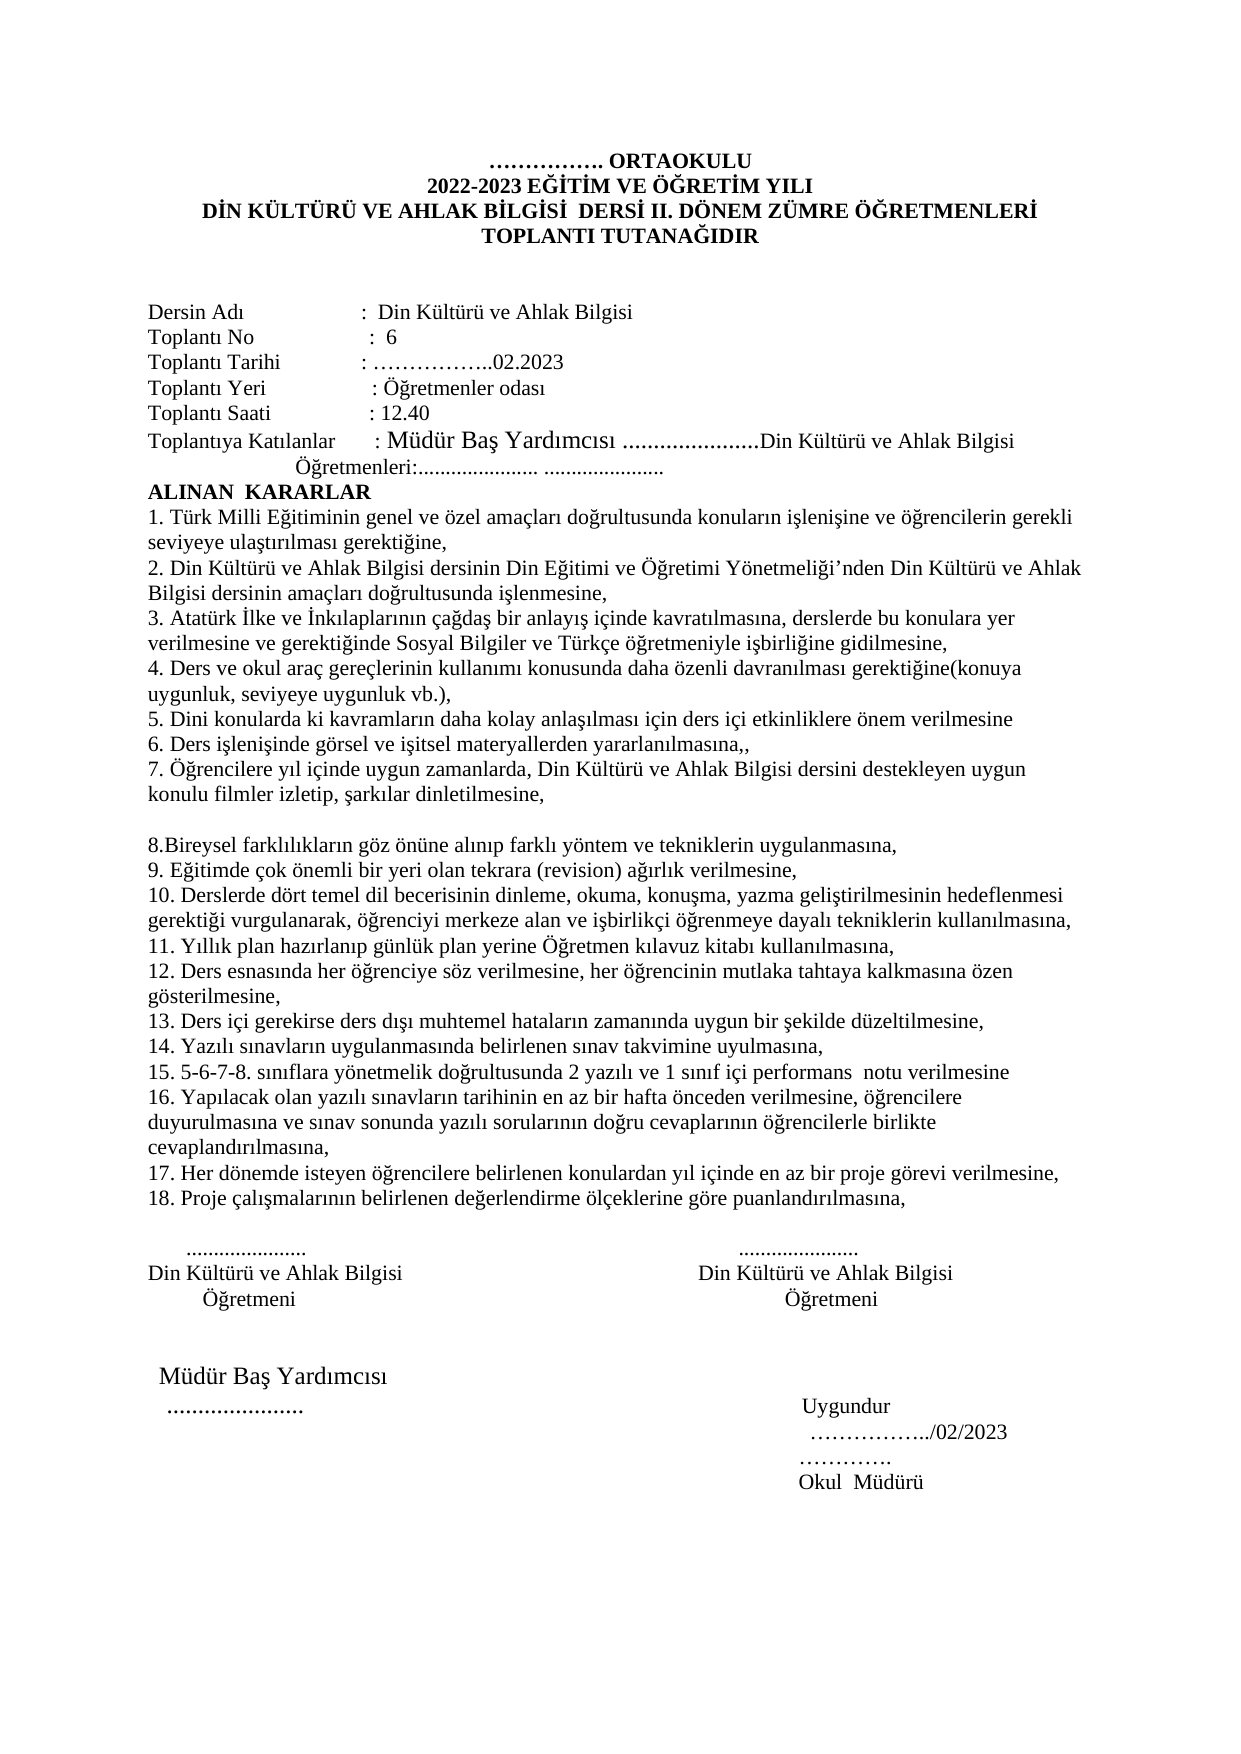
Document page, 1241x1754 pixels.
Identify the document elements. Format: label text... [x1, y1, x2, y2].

text 18. Proje çalışmalarının belirlenen değerlendirme ölçeklerine göre puanlandırılmasına, [148, 1185, 1093, 1210]
text ……………. ORTAOKULU [148, 148, 1093, 173]
text 2. Din Kültürü ve Ahlak Bilgisi dersinin Din Eğitimi ve Öğretimi Yönetmeliği’nden Din Kültürü ve Ahlak Bilgisi dersinin amaçları doğrultusunda işlenmesine, [148, 554, 1093, 605]
text 10. Derslerde dört temel dil becerisinin dinleme, okuma, konuşma, yazma geliştirilmesinin hedeflenmesi gerektiği vurgulanarak, öğrenciyi merkeze alan ve işbirlikçi öğrenmeye dayalı tekniklerin kullanılmasına, [148, 882, 1093, 933]
text 14. Yazılı sınavların uygulanmasında belirlenen sınav takvimine uyulmasına, [148, 1033, 1093, 1059]
text Öğretmeni Öğretmeni [148, 1286, 1093, 1311]
text 17. Her dönemde isteyen öğrencilere belirlenen konulardan yıl içinde en az bir proje görevi verilmesine, [148, 1159, 1093, 1185]
text ...................... Uygundur [148, 1390, 1093, 1419]
text 5. Dini konularda ki kavramların daha kolay anlaşılması için ders içi etkinliklere önem verilmesine [148, 706, 1093, 731]
text 4. Ders ve okul araç gereçlerinin kullanımı konusunda daha özenli davranılması gerektiğine(konuya uygunluk, seviyeye uygunluk vb.), [148, 655, 1093, 706]
text Okul Müdürü [148, 1469, 1093, 1494]
text Müdür Baş Yardımcısı [148, 1361, 1093, 1390]
text 12. Ders esnasında her öğrenciye söz verilmesine, her öğrencinin mutlaka tahtaya kalkmasına özen gösterilmesine, [148, 958, 1093, 1008]
text Toplantı Tarihi : ……………..02.2023 [148, 349, 1093, 374]
text …………. [148, 1444, 1093, 1469]
text Dersin Adı : Din Kültürü ve Ahlak Bilgisi [148, 299, 1093, 324]
text 8.Bireysel farklılıkların göz önüne alınıp farklı yöntem ve tekniklerin uygulanmasına, [148, 832, 1093, 857]
text ……………../02/2023 [148, 1419, 1093, 1444]
text Toplantı No : 6 [148, 324, 1093, 349]
text 7. Öğrencilere yıl içinde uygun zamanlarda, Din Kültürü ve Ahlak Bilgisi dersini destekleyen uygun konulu filmler izletip, şarkılar dinletilmesine, [148, 756, 1093, 807]
text 11. Yıllık plan hazırlanıp günlük plan yerine Öğretmen kılavuz kitabı kullanılmasına, [148, 933, 1093, 958]
text 6. Ders işlenişinde görsel ve işitsel materyallerden yararlanılmasına,, [148, 731, 1093, 756]
text ALINAN KARARLAR [148, 479, 1093, 504]
text Din Kültürü ve Ahlak Bilgisi Din Kültürü ve Ahlak Bilgisi [148, 1260, 1093, 1286]
text 1. Türk Milli Eğitiminin genel ve özel amaçları doğrultusunda konuların işlenişine ve öğrencilerin gerekli seviyeye ulaştırılması gerektiğine, [148, 504, 1093, 554]
text 2022-2023 EĞİTİM VE ÖĞRETİM YILI [148, 173, 1093, 198]
text ...................... ...................... [148, 1235, 1093, 1260]
text DİN KÜLTÜRÜ VE AHLAK BİLGİSİ DERSİ II. DÖNEM ZÜMRE ÖĞRETMENLERİ TOPLANTI TUTANAĞIDIR [148, 198, 1093, 248]
text 3. Atatürk İlke ve İnkılaplarının çağdaş bir anlayış içinde kavratılmasına, derslerde bu konulara yer verilmesine ve gerektiğinde Sosyal Bilgiler ve Türkçe öğretmeniyle işbirliğine gidilmesine, [148, 605, 1093, 655]
text Toplantıya Katılanlar : Müdür Baş Yardımcısı ......................Din Kültürü ve Ahlak Bilgisi Öğretmenleri:...................... ...................... [148, 425, 1093, 479]
text Toplantı Yeri : Öğretmenler odası [148, 374, 1093, 400]
text Toplantı Saati : 12.40 [148, 400, 1093, 425]
text 16. Yapılacak olan yazılı sınavların tarihinin en az bir hafta önceden verilmesine, öğrencilere duyurulmasına ve sınav sonunda yazılı sorularının doğru cevaplarının öğrencilerle birlikte cevaplandırılmasına, [148, 1084, 1093, 1159]
text 15. 5-6-7-8. sınıflara yönetmelik doğrultusunda 2 yazılı ve 1 sınıf içi performans notu verilmesine [148, 1059, 1093, 1084]
text 9. Eğitimde çok önemli bir yeri olan tekrara (revision) ağırlık verilmesine, [148, 857, 1093, 882]
text 13. Ders içi gerekirse ders dışı muhtemel hataların zamanında uygun bir şekilde düzeltilmesine, [148, 1008, 1093, 1033]
